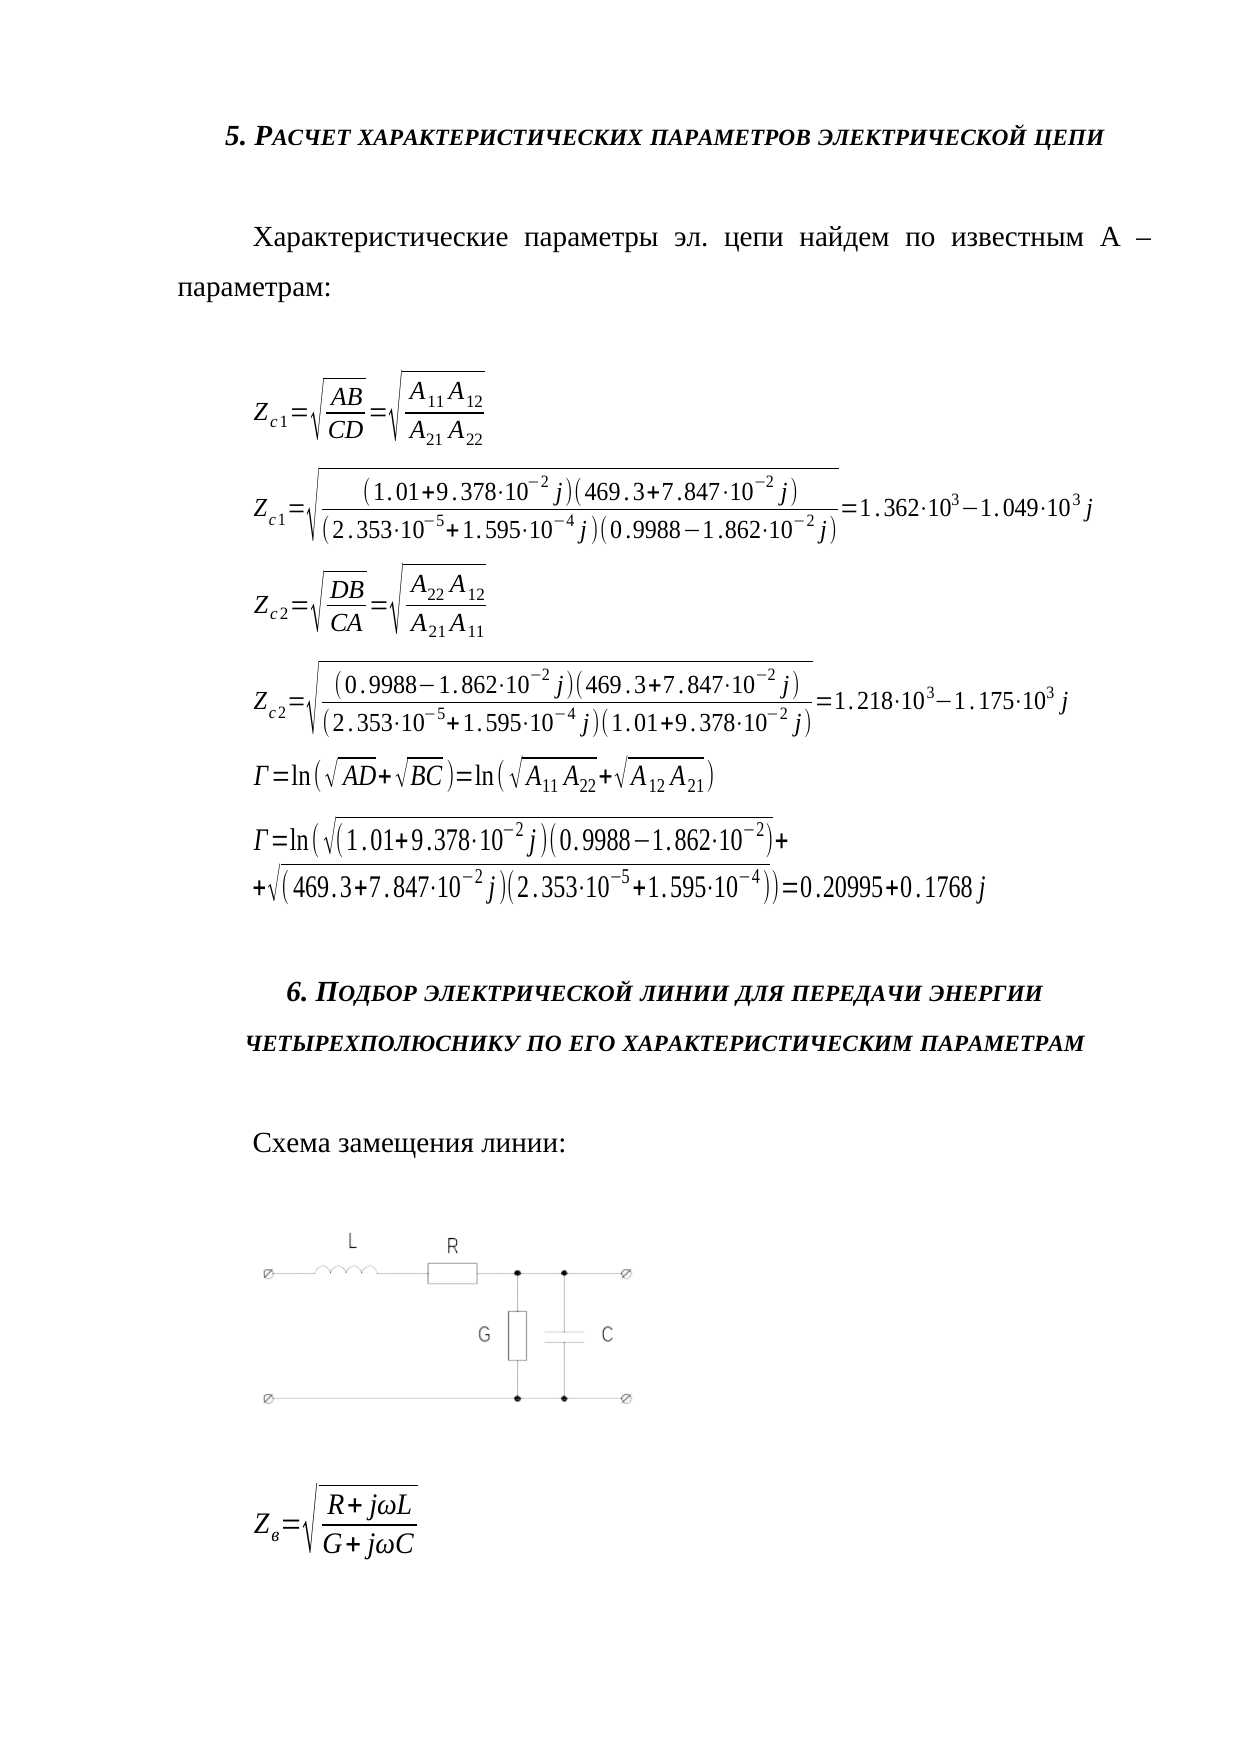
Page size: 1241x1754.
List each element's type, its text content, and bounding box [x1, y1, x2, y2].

text Схема замещения линии: [177, 1125, 1152, 1158]
text Характеристические параметры эл. цепи найдем по известным А – параметрам: [177, 219, 1152, 303]
subtitle 5. Расчет характеристических параметров электрической цепи [177, 118, 1152, 152]
subtitle 6. Подбор электрической линии для передачи энергии четырехполюснику по его характеристическим параметрам [177, 974, 1152, 1058]
